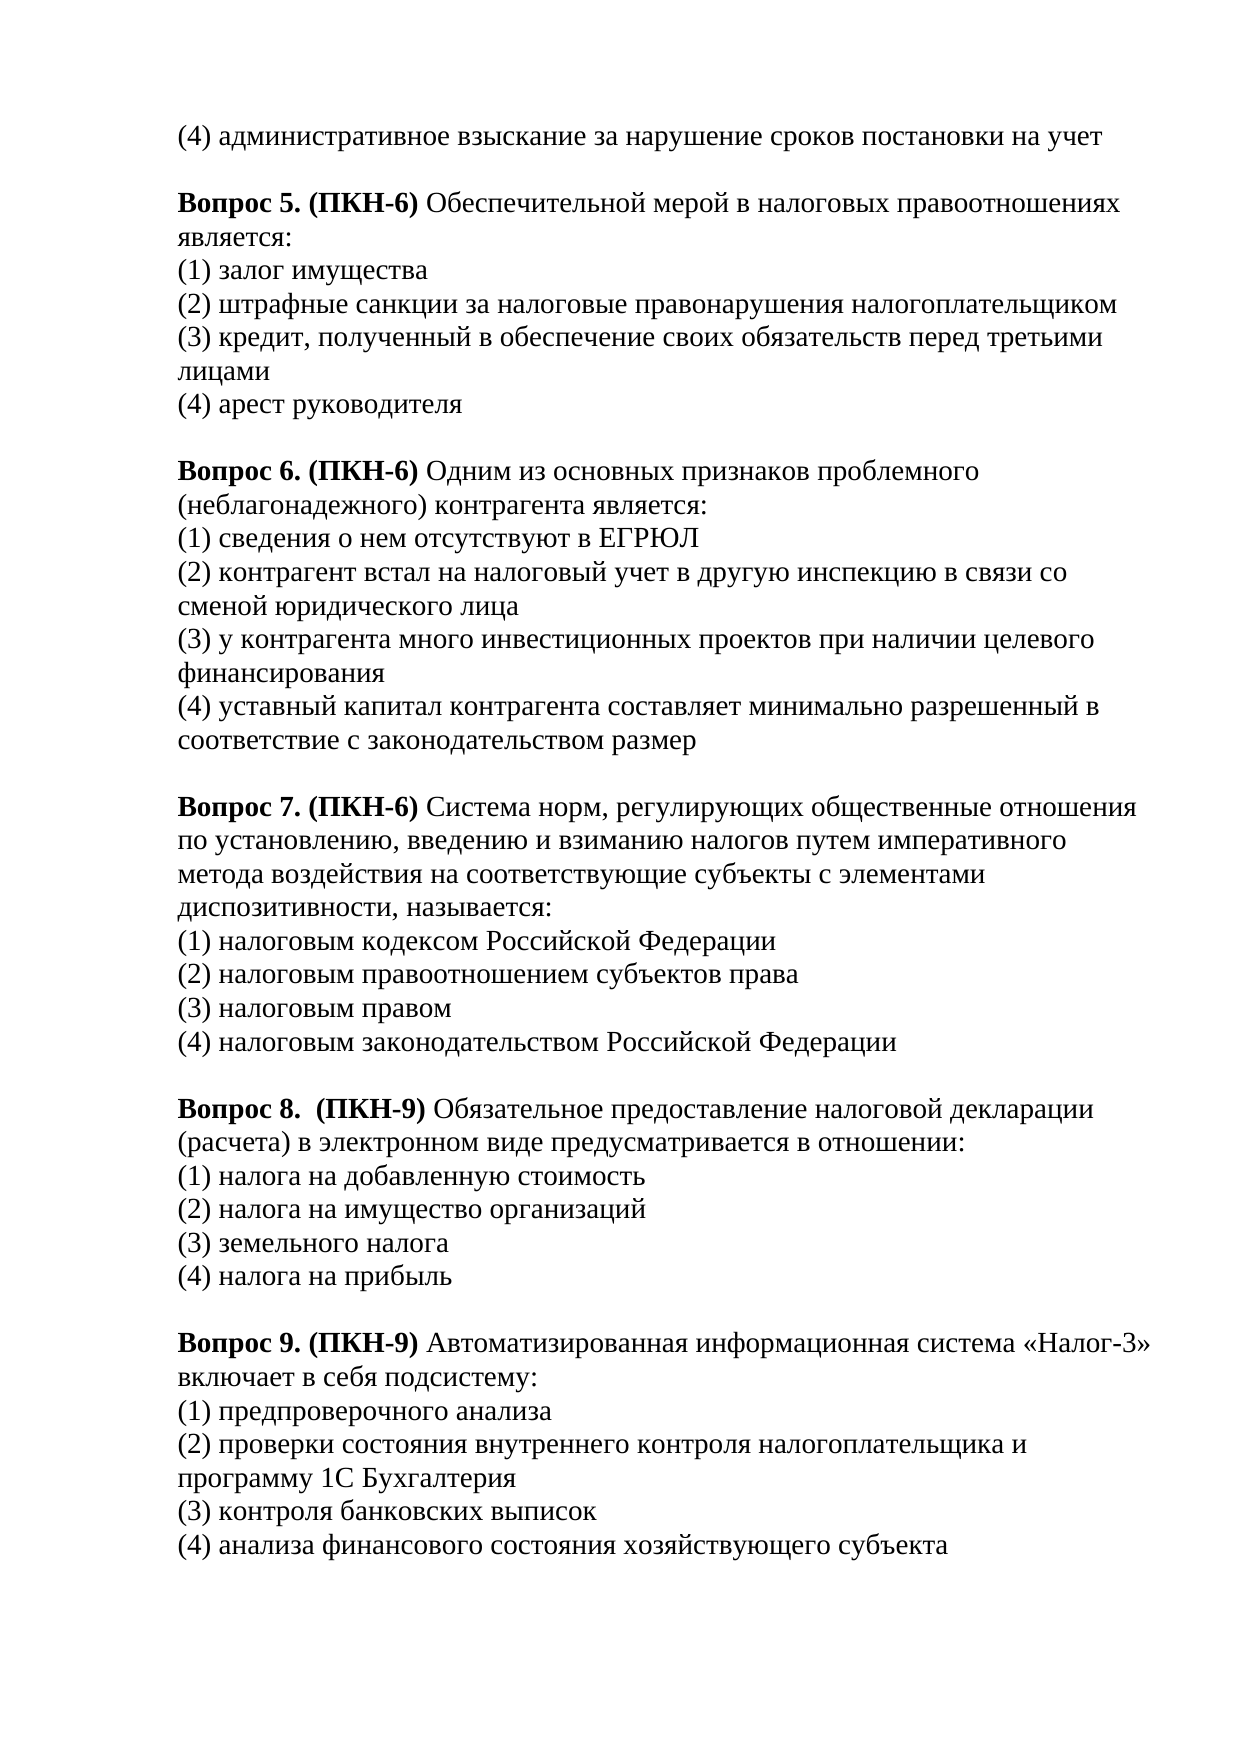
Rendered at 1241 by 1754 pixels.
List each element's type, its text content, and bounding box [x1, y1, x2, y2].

text (3) контроля банковских выписок [177, 1493, 1152, 1527]
text Вопрос 6. (ПКН-6) Одним из основных признаков проблемного (неблагонадежного) контрагента является: [177, 453, 1152, 521]
text (2) проверки состояния внутреннего контроля налогоплательщика и программу 1С Бухгалтерия [177, 1426, 1152, 1493]
text (3) кредит, полученный в обеспечение своих обязательств перед третьими лицами [177, 319, 1152, 386]
text (1) предпроверочного анализа [177, 1393, 1152, 1426]
text (2) контрагент встал на налоговый учет в другую инспекцию в связи со сменой юридического лица [177, 554, 1152, 621]
text (1) налоговым кодексом Российской Федерации [177, 923, 1152, 957]
text (3) налоговым правом [177, 990, 1152, 1024]
text (4) уставный капитал контрагента составляет минимально разрешенный в соответствие с законодательством размер [177, 688, 1152, 755]
text (3) у контрагента много инвестиционных проектов при наличии целевого финансирования [177, 621, 1152, 688]
text (2) налога на имущество организаций [177, 1191, 1152, 1225]
text (1) налога на добавленную стоимость [177, 1158, 1152, 1191]
text (1) сведения о нем отсутствуют в ЕГРЮЛ [177, 521, 1152, 554]
text Вопрос 7. (ПКН-6) Система норм, регулирующих общественные отношения по установлению, введению и взиманию налогов путем императивного метода воздействия на соответствующие субъекты с элементами диспозитивности, называется: [177, 789, 1152, 923]
text (4) анализа финансового состояния хозяйствующего субъекта [177, 1527, 1152, 1560]
text (4) налога на прибыль [177, 1258, 1152, 1292]
text (2) налоговым правоотношением субъектов права [177, 957, 1152, 990]
text (4) административное взыскание за нарушение сроков постановки на учет [177, 118, 1152, 152]
text Вопрос 8. (ПКН-9) Обязательное предоставление налоговой декларации (расчета) в электронном виде предусматривается в отношении: [177, 1091, 1152, 1158]
text Вопрос 5. (ПКН-6) Обеспечительной мерой в налоговых правоотношениях является: [177, 185, 1152, 252]
text (4) налоговым законодательством Российской Федерации [177, 1024, 1152, 1057]
text (4) арест руководителя [177, 386, 1152, 420]
text (3) земельного налога [177, 1225, 1152, 1258]
text Вопрос 9. (ПКН-9) Автоматизированная информационная система «Налог-3» включает в себя подсистему: [177, 1326, 1152, 1393]
text (1) залог имущества [177, 252, 1152, 286]
text (2) штрафные санкции за налоговые правонарушения налогоплательщиком [177, 286, 1152, 319]
